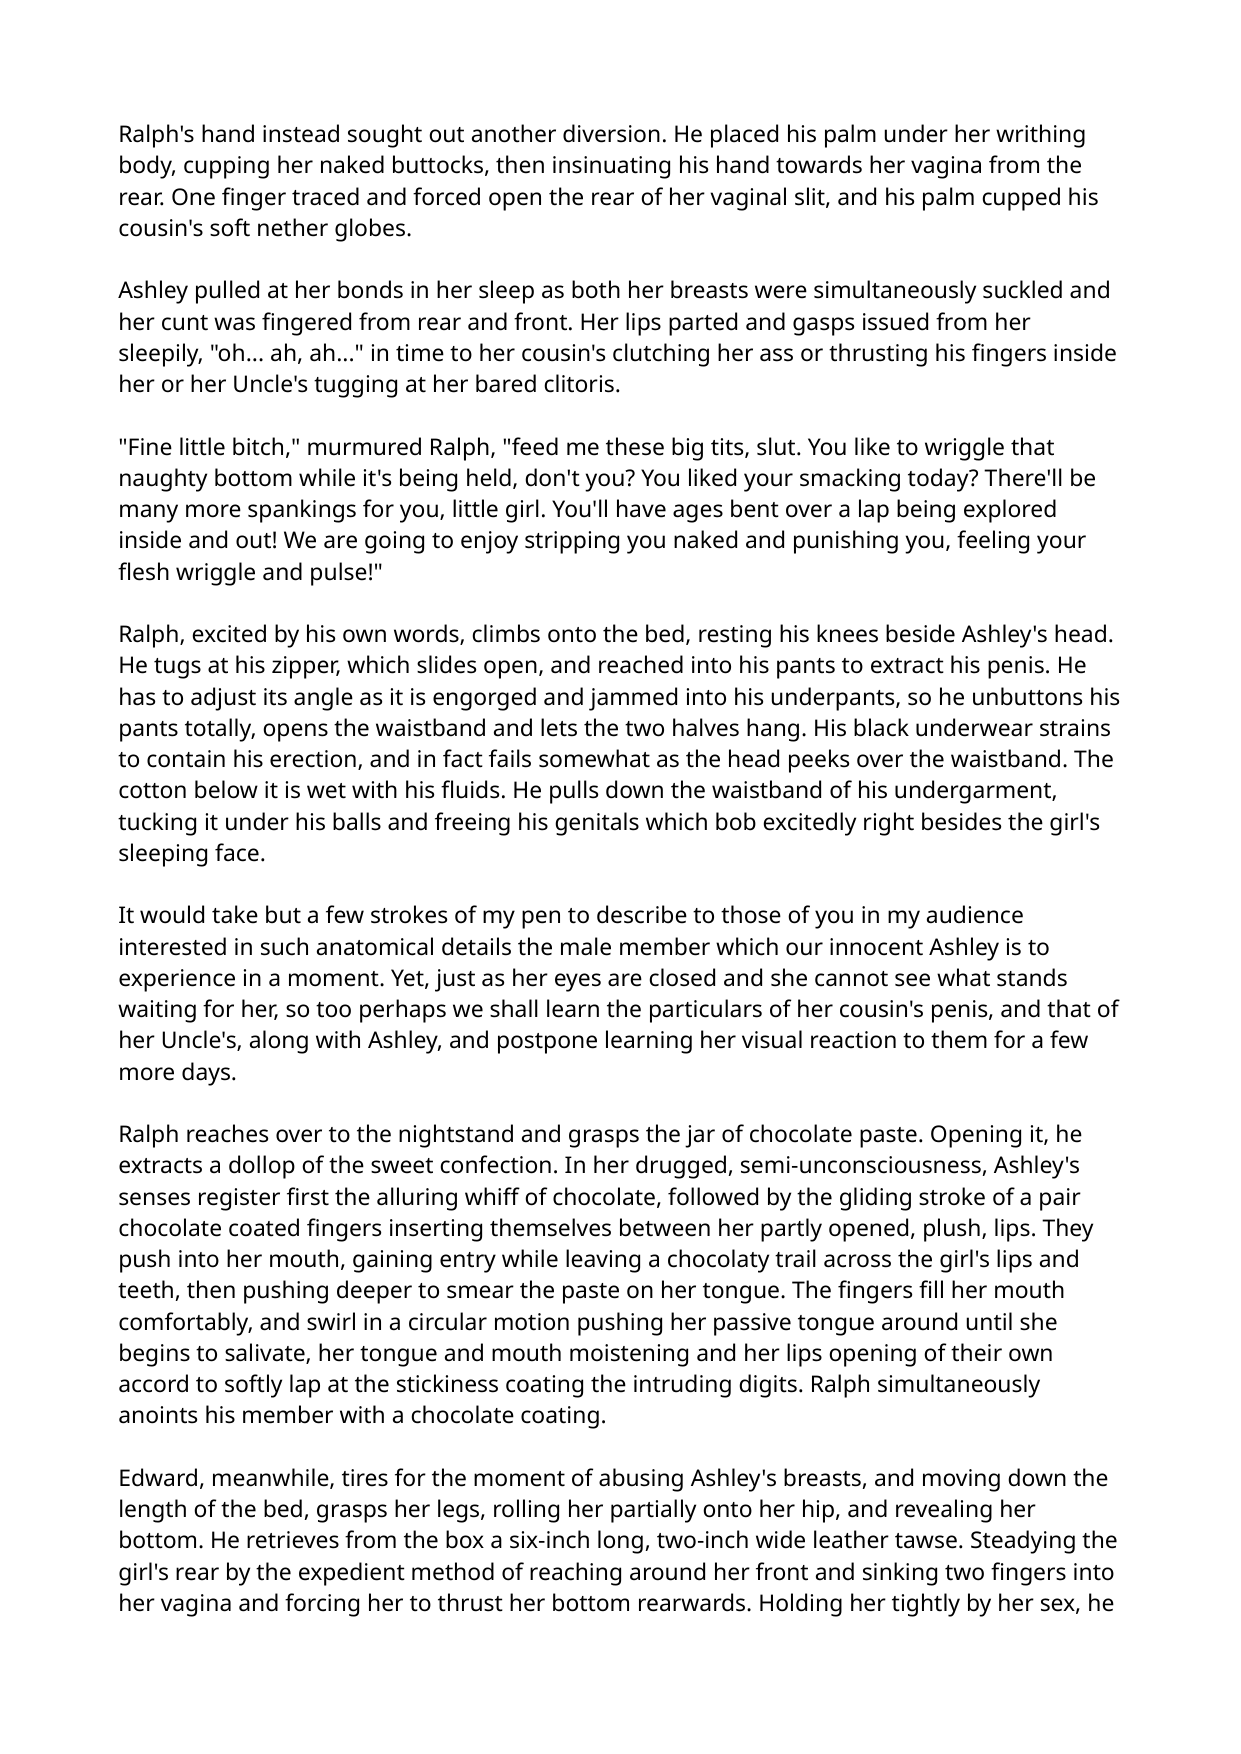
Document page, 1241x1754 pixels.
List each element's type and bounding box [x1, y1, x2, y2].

text [118, 118, 1122, 1618]
